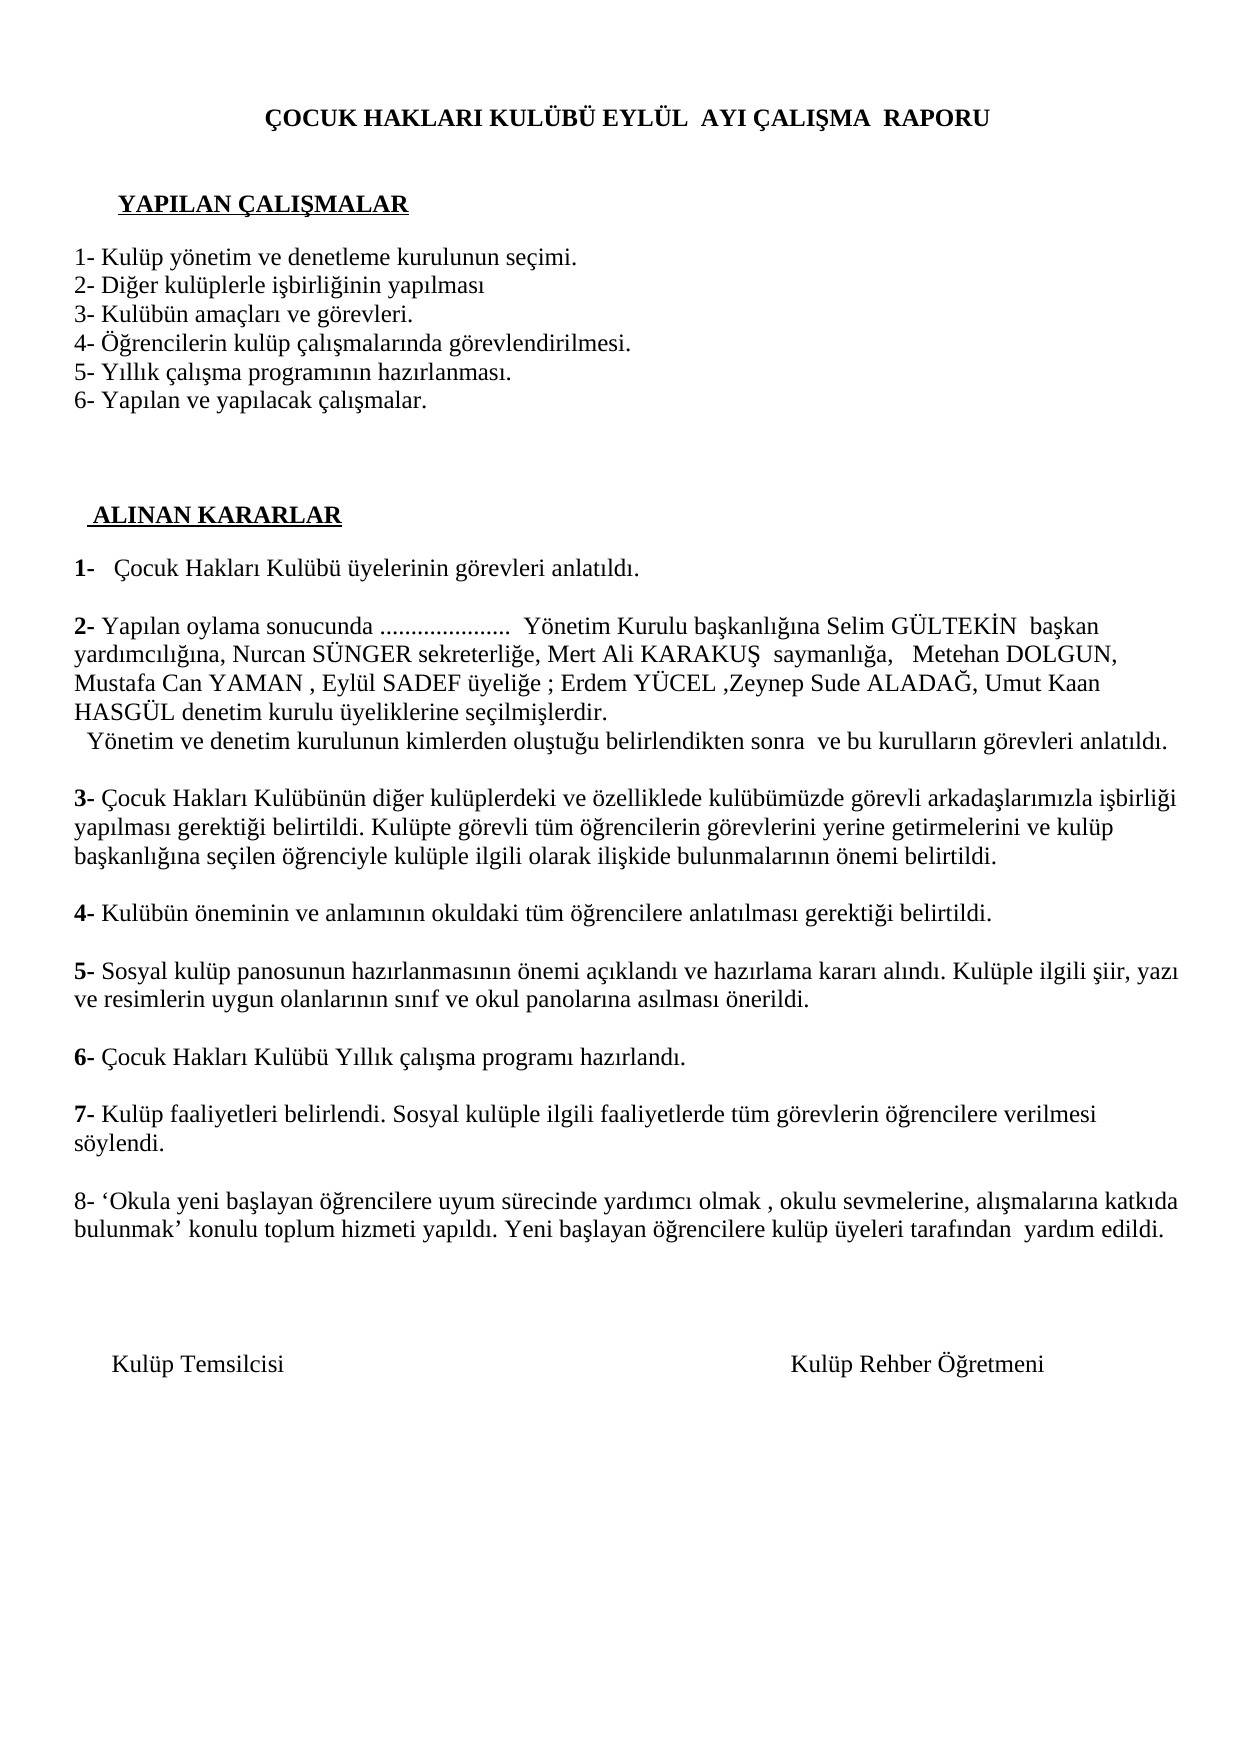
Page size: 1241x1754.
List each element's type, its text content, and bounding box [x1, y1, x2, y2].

subtitle ALINAN KARARLAR [74, 500, 1240, 529]
text 7- Kulüp faaliyetleri belirlendi. Sosyal kulüple ilgili faaliyetlerde tüm görevlerin öğrencilere verilmesi söylendi. [74, 1099, 1181, 1157]
text 8- ‘Okula yeni başlayan öğrencilere uyum sürecinde yardımcı olmak , okulu sevmelerine, alışmalarına katkıda bulunmak’ konulu toplum hizmeti yapıldı. Yeni başlayan öğrencilere kulüp üyeleri tarafından yardım edildi. [74, 1186, 1181, 1243]
text 4- Kulübün öneminin ve anlamının okuldaki tüm öğrencilere anlatılması gerektiği belirtildi. [74, 898, 1240, 927]
text 1- Çocuk Hakları Kulübü üyelerinin görevleri anlatıldı. [74, 553, 1181, 582]
text 6- Çocuk Hakları Kulübü Yıllık çalışma programı hazırlandı. [74, 1042, 1240, 1071]
text 3- Kulübün amaçları ve görevleri. [74, 299, 1181, 328]
title ÇOCUK HAKLARI KULÜBÜ EYLÜL AYI ÇALIŞMA RAPORU [74, 103, 1181, 131]
text 5- Sosyal kulüp panosunun hazırlanmasının önemi açıklandı ve hazırlama kararı alındı. Kulüple ilgili şiir, yazı ve resimlerin uygun olanlarının sınıf ve okul panolarına asılması önerildi. [74, 956, 1181, 1013]
text Kulüp Temsilcisi Kulüp Rehber Öğretmeni [74, 1349, 1181, 1406]
text 2- Yapılan oylama sonucunda ..................... Yönetim Kurulu başkanlığına Selim GÜLTEKİN başkan yardımcılığına, Nurcan SÜNGER sekreterliğe, Mert Ali KARAKUŞ saymanlığa, Metehan DOLGUN, Mustafa Can YAMAN , Eylül SADEF üyeliğe ; Erdem YÜCEL ,Zeynep Sude ALADAĞ, Umut Kaan HASGÜL denetim kurulu üyeliklerine seçilmişlerdir. [74, 611, 1181, 726]
text 1- Kulüp yönetim ve denetleme kurulunun seçimi. [74, 242, 1181, 270]
text 5- Yıllık çalışma programının hazırlanması. [74, 357, 1181, 385]
text 2- Diğer kulüplerle işbirliğinin yapılması [74, 270, 1181, 299]
text 4- Öğrencilerin kulüp çalışmalarında görevlendirilmesi. [74, 328, 1181, 357]
text 6- Yapılan ve yapılacak çalışmalar. [74, 385, 1181, 414]
text 3- Çocuk Hakları Kulübünün diğer kulüplerdeki ve özelliklede kulübümüzde görevli arkadaşlarımızla işbirliği yapılması gerektiği belirtildi. Kulüpte görevli tüm öğrencilerin görevlerini yerine getirmelerini ve kulüp başkanlığına seçilen öğrenciyle kulüple ilgili olarak ilişkide bulunmalarının önemi belirtildi. [74, 783, 1181, 869]
text Yönetim ve denetim kurulunun kimlerden oluştuğu belirlendikten sonra ve bu kurulların görevleri anlatıldı. [74, 726, 1240, 754]
text YAPILAN ÇALIŞMALAR [74, 189, 1181, 218]
